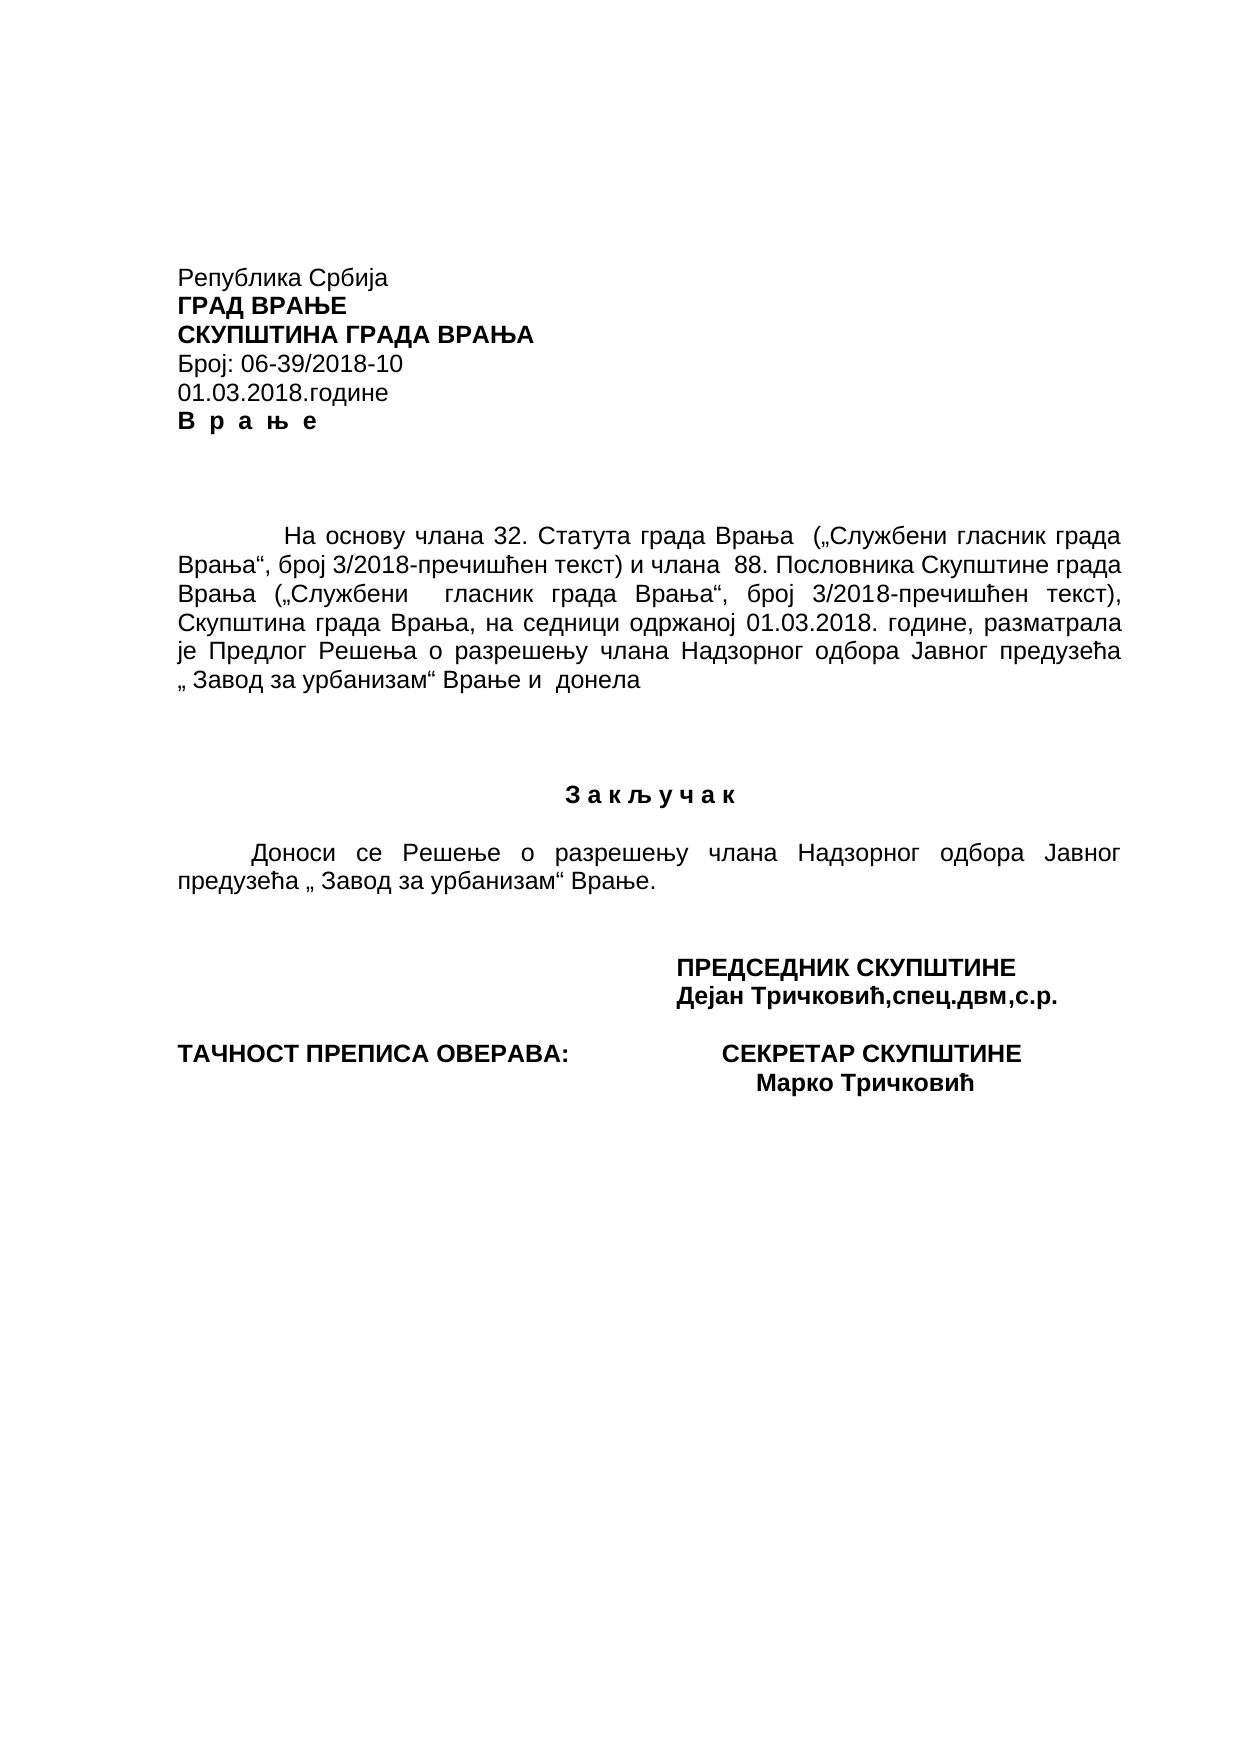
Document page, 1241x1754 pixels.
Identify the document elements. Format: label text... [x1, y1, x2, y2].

text На основу члана 32. Статута града Врања („Службени гласник града Врања“, број 3/2018-пречишћен текст) и члана 88. Пословника Скупштине града Врања („Службени гласник града Врања“, број 3/2018-пречишћен текст), Скупштина града Врања, на седници одржаној 01.03.2018. године, разматрала је Предлог Решења о разрешењу члана Надзорног одбора Јавног предузећа „ Завод за урбанизам“ Врање и донела [177, 521, 1122, 694]
text ГРАД ВРАЊЕ [177, 291, 1122, 320]
text ТАЧНОСТ ПРЕПИСА ОВЕРАВА: СЕКРЕТАР СКУПШТИНЕ [177, 1039, 1122, 1068]
text З а к љ у ч а к [177, 780, 1122, 809]
text Република Србија [177, 263, 1122, 291]
text Број: 06-39/2018-10 [177, 349, 1122, 378]
text СКУПШТИНА ГРАДА ВРАЊА [177, 320, 1122, 349]
text Марко Тричковић [177, 1068, 1122, 1096]
text ПРЕДСЕДНИК СКУПШТИНЕ [177, 953, 1122, 981]
text Доноси се Решење о разрешењу члана Надзорног одбора Јавног предузећа „ Завод за урбанизам“ Врање. [177, 838, 1122, 895]
text В р а њ е [177, 406, 1122, 435]
text 01.03.2018.године [177, 378, 1122, 406]
text Дејан Тричковић,спец.двм,с.р. [177, 981, 1122, 1010]
